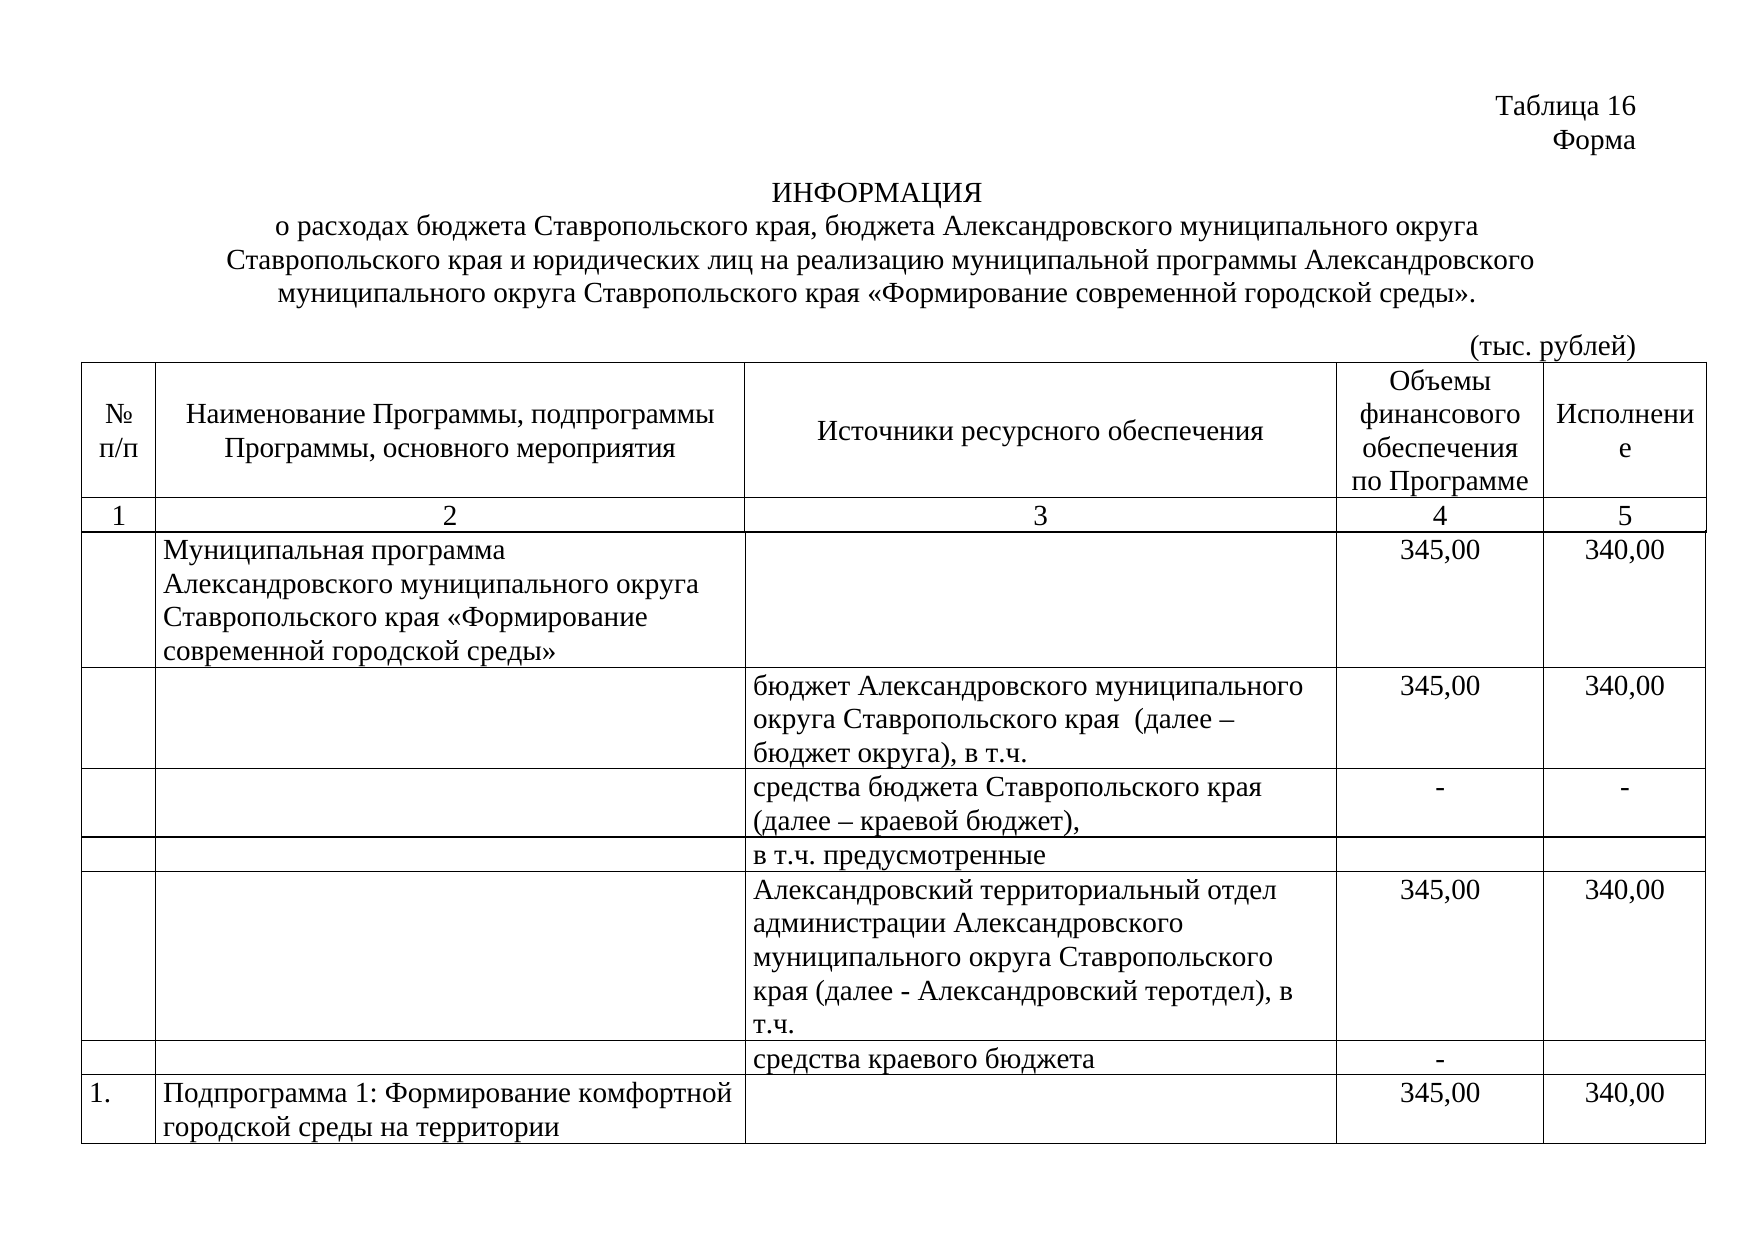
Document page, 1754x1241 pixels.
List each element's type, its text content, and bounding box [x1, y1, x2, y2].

table_cell [82, 838, 155, 871]
table_cell в т.ч. предусмотренные [746, 838, 1336, 871]
table_cell [156, 838, 745, 871]
text Информация [118, 175, 1636, 208]
text о расходах бюджета Ставропольского края, бюджета Александровского муниципального округа [118, 208, 1636, 242]
table_cell [156, 769, 745, 836]
table_cell [746, 1075, 1336, 1142]
table_cell 340,00 [1544, 872, 1705, 1040]
table_cell 345,00 [1337, 668, 1543, 768]
text (тыс. рублей) [118, 328, 1636, 362]
table_cell [1544, 838, 1705, 871]
table_cell [82, 769, 155, 836]
table_cell 345,00 [1337, 533, 1543, 667]
table_header № п/п [82, 363, 155, 497]
table_cell бюджет Александровского муниципального округа Ставропольского края (далее – бюджет округа), в т.ч. [746, 668, 1336, 768]
table_cell 5 [1544, 498, 1706, 531]
table_cell [156, 668, 745, 768]
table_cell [156, 1075, 745, 1142]
table_cell [1337, 838, 1543, 871]
table_cell 4 [1337, 498, 1543, 531]
table_cell [156, 1041, 745, 1074]
table_cell [156, 872, 745, 1040]
table_header Исполнение [1544, 363, 1706, 497]
text Форма [118, 122, 1636, 156]
table_cell [82, 668, 155, 768]
table_cell [82, 533, 155, 667]
table_cell [82, 1041, 155, 1074]
table_cell 1 [82, 498, 155, 531]
table_cell 1. [82, 1075, 155, 1142]
table_cell Александровский территориальный отдел администрации Александровского муниципального округа Ставропольского края (далее - Александровский теротдел), в т.ч. [746, 872, 1336, 1040]
table_cell - [1337, 1041, 1543, 1074]
table_cell [1544, 1041, 1705, 1074]
table_header Объемы финансового обеспечения по Программе [1337, 363, 1543, 497]
table_cell - [1544, 769, 1705, 836]
table_cell 345,00 [1337, 872, 1543, 1040]
text Таблица 16 [118, 88, 1636, 122]
table_header Наименование Программы, подпрограммы Программы, основного мероприятия [156, 363, 744, 497]
table_cell 2 [156, 498, 744, 531]
table_cell средства бюджета Ставропольского края (далее – краевой бюджет), [746, 769, 1336, 836]
table_cell 340,00 [1544, 1075, 1705, 1142]
table_cell средства краевого бюджета [746, 1041, 1336, 1074]
table_cell 340,00 [1544, 533, 1705, 667]
table_cell - [1337, 769, 1543, 836]
table_cell [82, 872, 155, 1040]
text Ставропольского края и юридических лиц на реализацию муниципальной программы Александровского муниципального округа Ставропольского края «Формирование современной городской среды». [118, 242, 1636, 309]
table_header Источники ресурсного обеспечения [745, 363, 1336, 497]
table_cell 340,00 [1544, 668, 1705, 768]
table_cell Муниципальная программа Александровского муниципального округа Ставропольского края «Формирование современной городской среды» [156, 533, 745, 667]
table_cell [746, 533, 1336, 667]
table_cell 3 [745, 498, 1336, 531]
table_cell 345,00 [1337, 1075, 1543, 1142]
